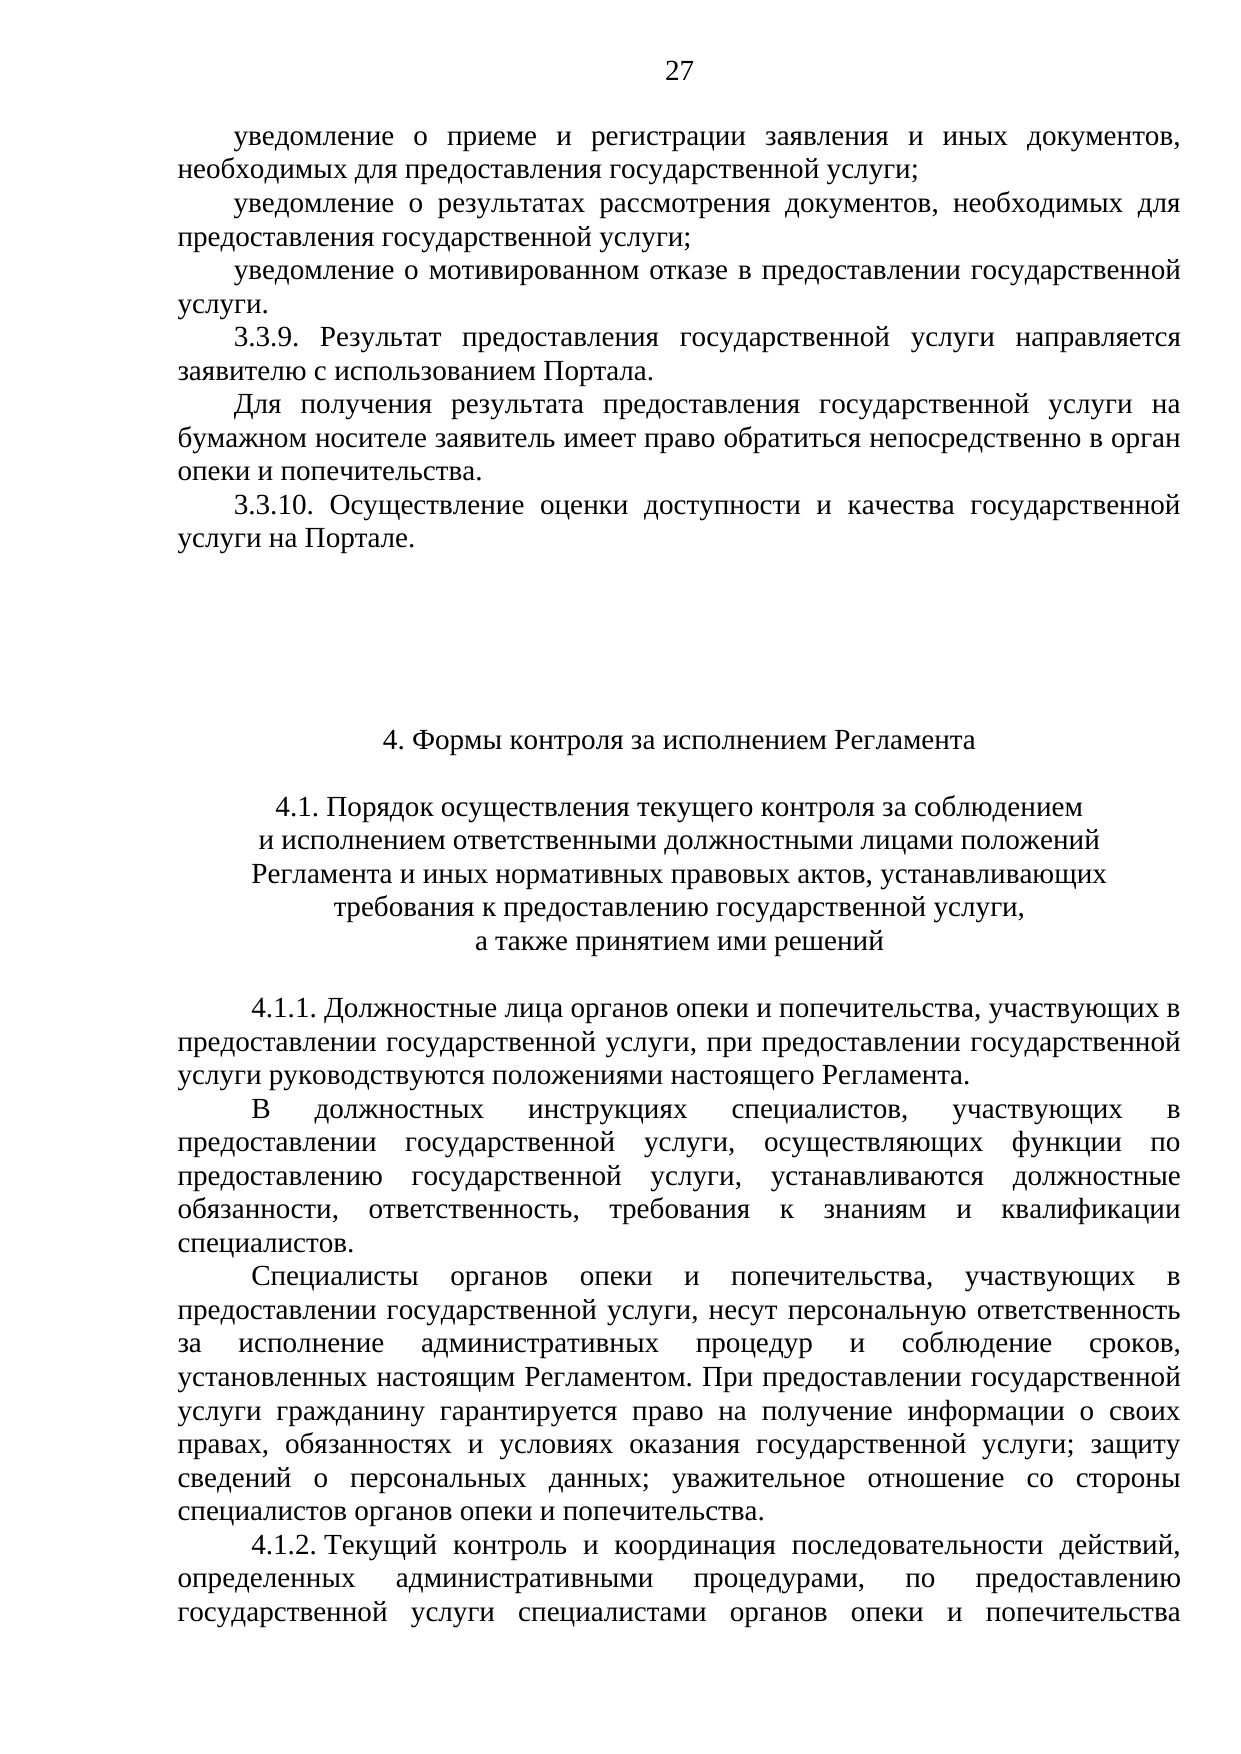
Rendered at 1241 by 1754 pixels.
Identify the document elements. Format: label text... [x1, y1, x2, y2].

text Регламента и иных нормативных правовых актов, устанавливающих [177, 856, 1181, 889]
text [177, 1527, 1181, 1627]
text 3.3.10. Осуществление оценки доступности и качества государственной услуги на Портале. [177, 487, 1181, 554]
text уведомление о результатах рассмотрения документов, необходимых для предоставления государственной услуги; [177, 185, 1181, 252]
text Для получения результата предоставления государственной услуги на бумажном носителе заявитель имеет право обратиться непосредственно в орган опеки и попечительства. [177, 386, 1181, 487]
text уведомление о мотивированном отказе в предоставлении государственной услуги. [177, 252, 1181, 319]
text 3.3.9. Результат предоставления государственной услуги направляется заявителю с использованием Портала. [177, 319, 1181, 386]
text требования к предоставлению государственной услуги, [177, 889, 1181, 923]
text 4.1. Порядок осуществления текущего контроля за соблюдением [177, 789, 1181, 822]
text уведомление о приеме и регистрации заявления и иных документов, необходимых для предоставления государственной услуги; [177, 118, 1181, 185]
text В должностных инструкциях специалистов, участвующих в предоставлении государственной услуги, осуществляющих функции по предоставлению государственной услуги, устанавливаются должностные обязанности, ответственность, требования к знаниям и квалификации специалистов. [177, 1091, 1181, 1258]
text и исполнением ответственными должностными лицами положений [177, 822, 1181, 856]
text 4.1.1. Должностные лица органов опеки и попечительства, участвующих в предоставлении государственной услуги, при предоставлении государственной услуги руководствуются положениями настоящего Регламента. [177, 990, 1181, 1091]
text 4. Формы контроля за исполнением Регламента [177, 722, 1181, 755]
text Специалисты органов опеки и попечительства, участвующих в предоставлении государственной услуги, несут персональную ответственность за исполнение административных процедур и соблюдение сроков, установленных настоящим Регламентом. При предоставлении государственной услуги гражданину гарантируется право на получение информации о своих правах, обязанностях и условиях оказания государственной услуги; защиту сведений о персональных данных; уважительное отношение со стороны специалистов органов опеки и попечительства. [177, 1258, 1181, 1527]
text а также принятием ими решений [177, 923, 1181, 957]
